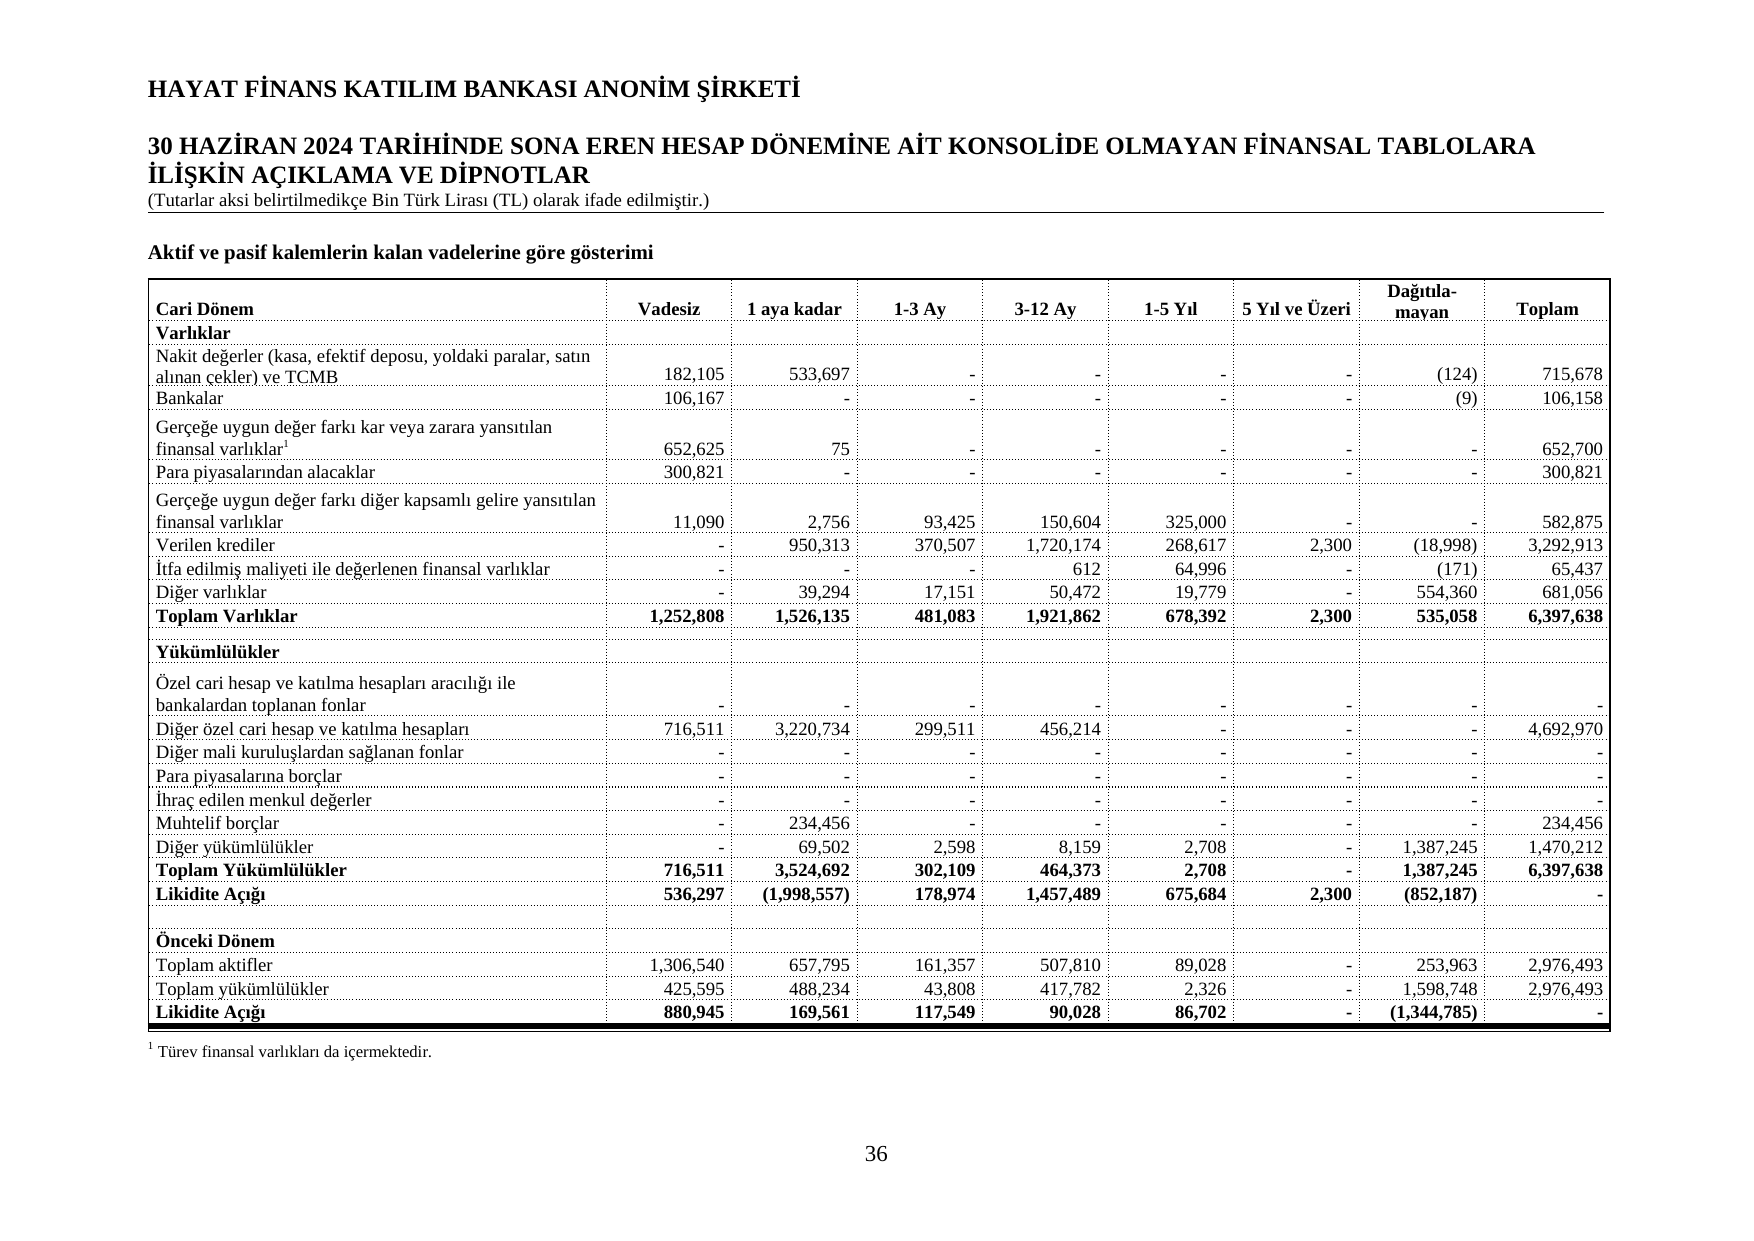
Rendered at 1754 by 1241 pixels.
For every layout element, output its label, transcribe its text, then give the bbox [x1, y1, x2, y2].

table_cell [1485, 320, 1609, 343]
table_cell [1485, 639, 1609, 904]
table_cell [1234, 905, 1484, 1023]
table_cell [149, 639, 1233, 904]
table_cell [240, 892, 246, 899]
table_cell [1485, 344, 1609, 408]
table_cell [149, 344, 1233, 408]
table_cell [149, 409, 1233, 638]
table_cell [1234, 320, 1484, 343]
text Aktif ve pasif kalemlerin kalan vadelerine göre gösterimi [148, 240, 1604, 264]
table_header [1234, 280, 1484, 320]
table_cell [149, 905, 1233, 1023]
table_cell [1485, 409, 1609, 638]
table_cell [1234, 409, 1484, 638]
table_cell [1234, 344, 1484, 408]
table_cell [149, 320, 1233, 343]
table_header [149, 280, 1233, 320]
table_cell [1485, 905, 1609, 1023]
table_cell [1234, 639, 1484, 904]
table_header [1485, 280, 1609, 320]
text 1 Türev finansal varlıkları da içermektedir. [148, 1039, 1604, 1061]
